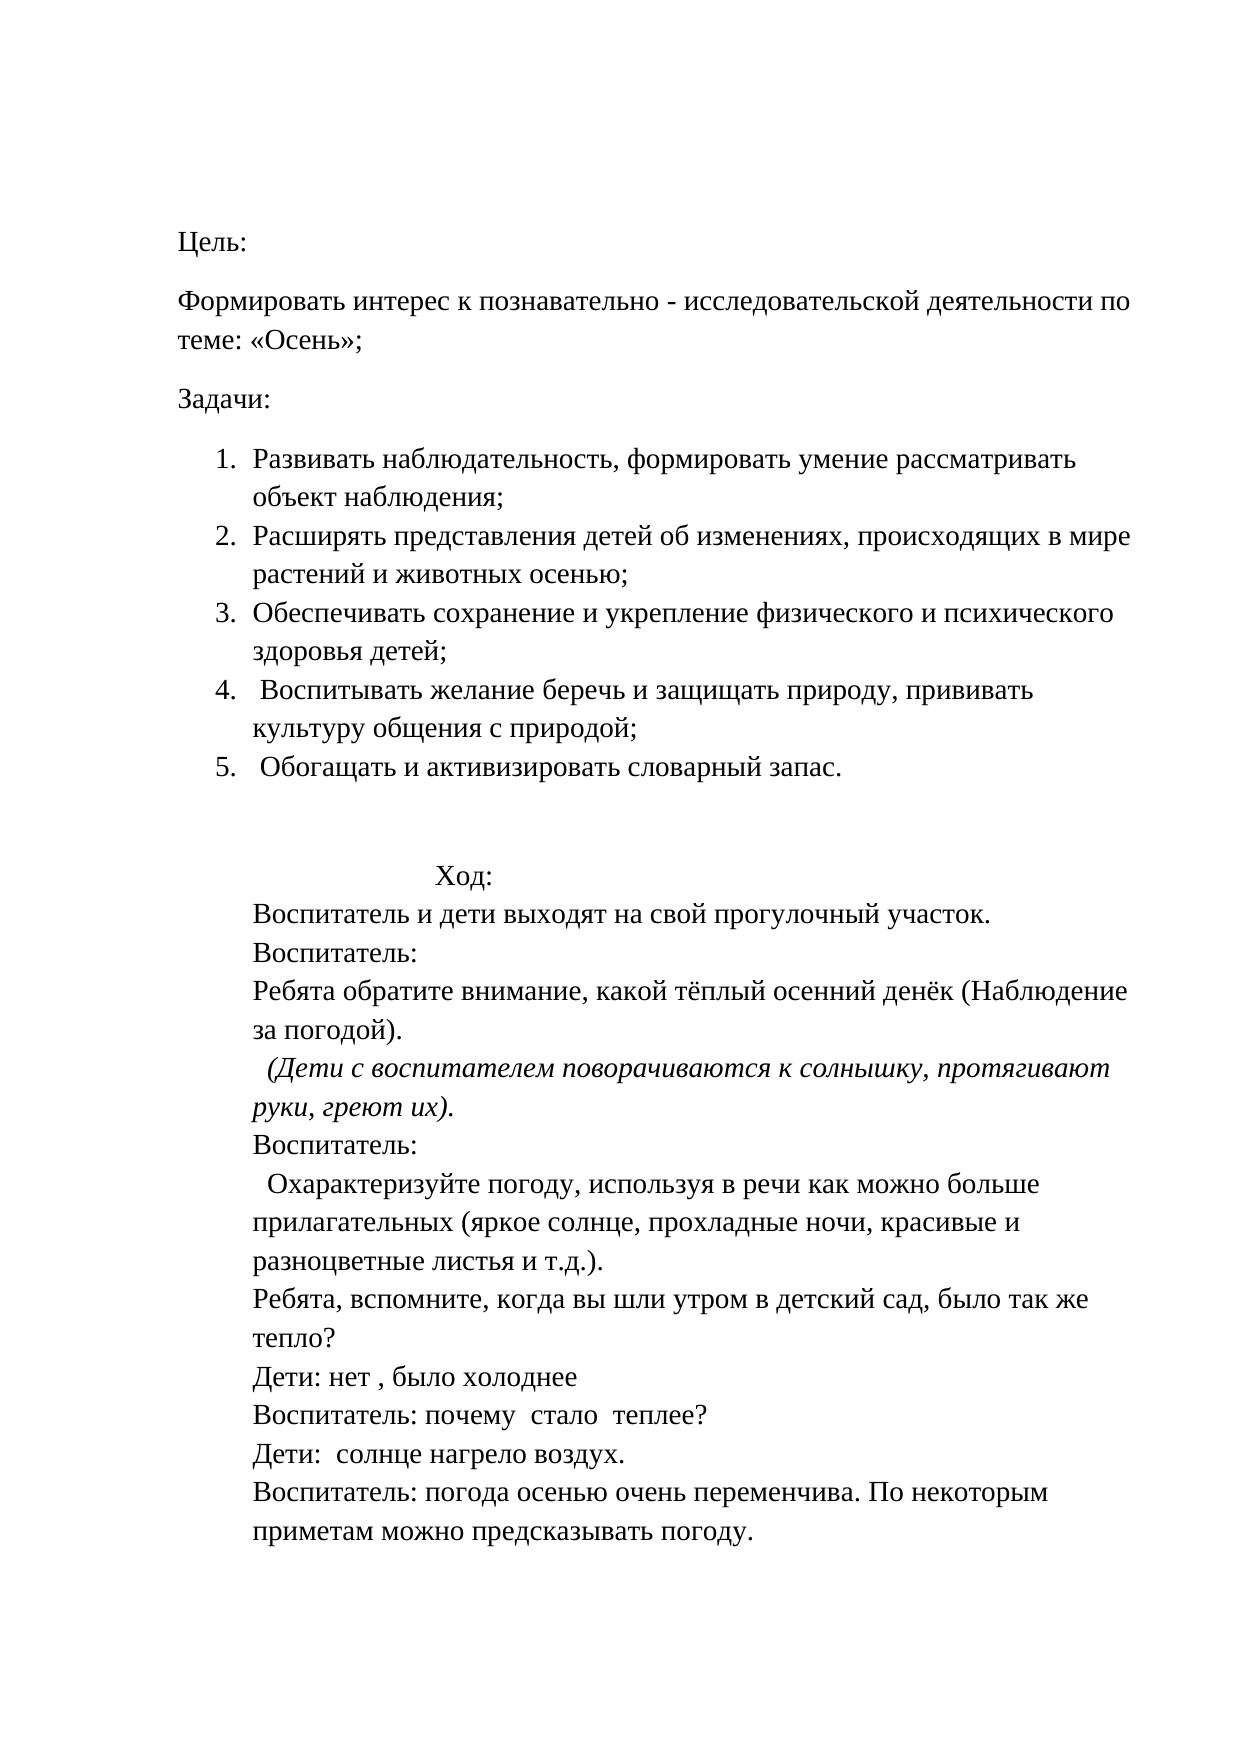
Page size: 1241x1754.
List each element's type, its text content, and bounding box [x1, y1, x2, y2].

text Цель: [177, 224, 1152, 258]
list Охарактеризуйте погоду, используя в речи как можно больше прилагательных (яркое солнце, прохладные ночи, красивые и разноцветные листья и т.д.). Ребята, вспомните, когда вы шли утром в детский сад, было так же тепло? Дети: нет , было холоднее Воспитатель: почему стало теплее? Дети: солнце нагрело воздух. [252, 1166, 1152, 1469]
list Воспитатель: [252, 1127, 1152, 1161]
text Задачи: [177, 381, 1152, 415]
list (Дети с воспитателем поворачиваются к солнышку, протягивают руки, греют их). [252, 1050, 1152, 1122]
list Воспитывать желание беречь и защищать природу, прививать культуру общения с природой; [215, 672, 1152, 744]
list Воспитатель: погода осенью очень переменчива. По некоторым приметам можно предсказывать погоду. [252, 1474, 1152, 1546]
list Воспитатель: Ребята обратите внимание, какой тёплый осенний денёк (Наблюдение за погодой). [252, 935, 1152, 1045]
list Обогащать и активизировать словарный запас. [215, 749, 1152, 783]
list Обеспечивать сохранение и укрепление физического и психического здоровья детей; [215, 595, 1152, 667]
list Расширять представления детей об изменениях, происходящих в мире растений и животных осенью; [215, 518, 1152, 590]
list Развивать наблюдательность, формировать умение рассматривать объект наблюдения; [215, 441, 1152, 513]
list Воспитатель и дети выходят на свой прогулочный участок. [252, 896, 1152, 930]
list Ход: [252, 858, 1152, 891]
text Формировать интерес к познавательно - исследовательской деятельности по теме: «Осень»; [177, 283, 1152, 356]
